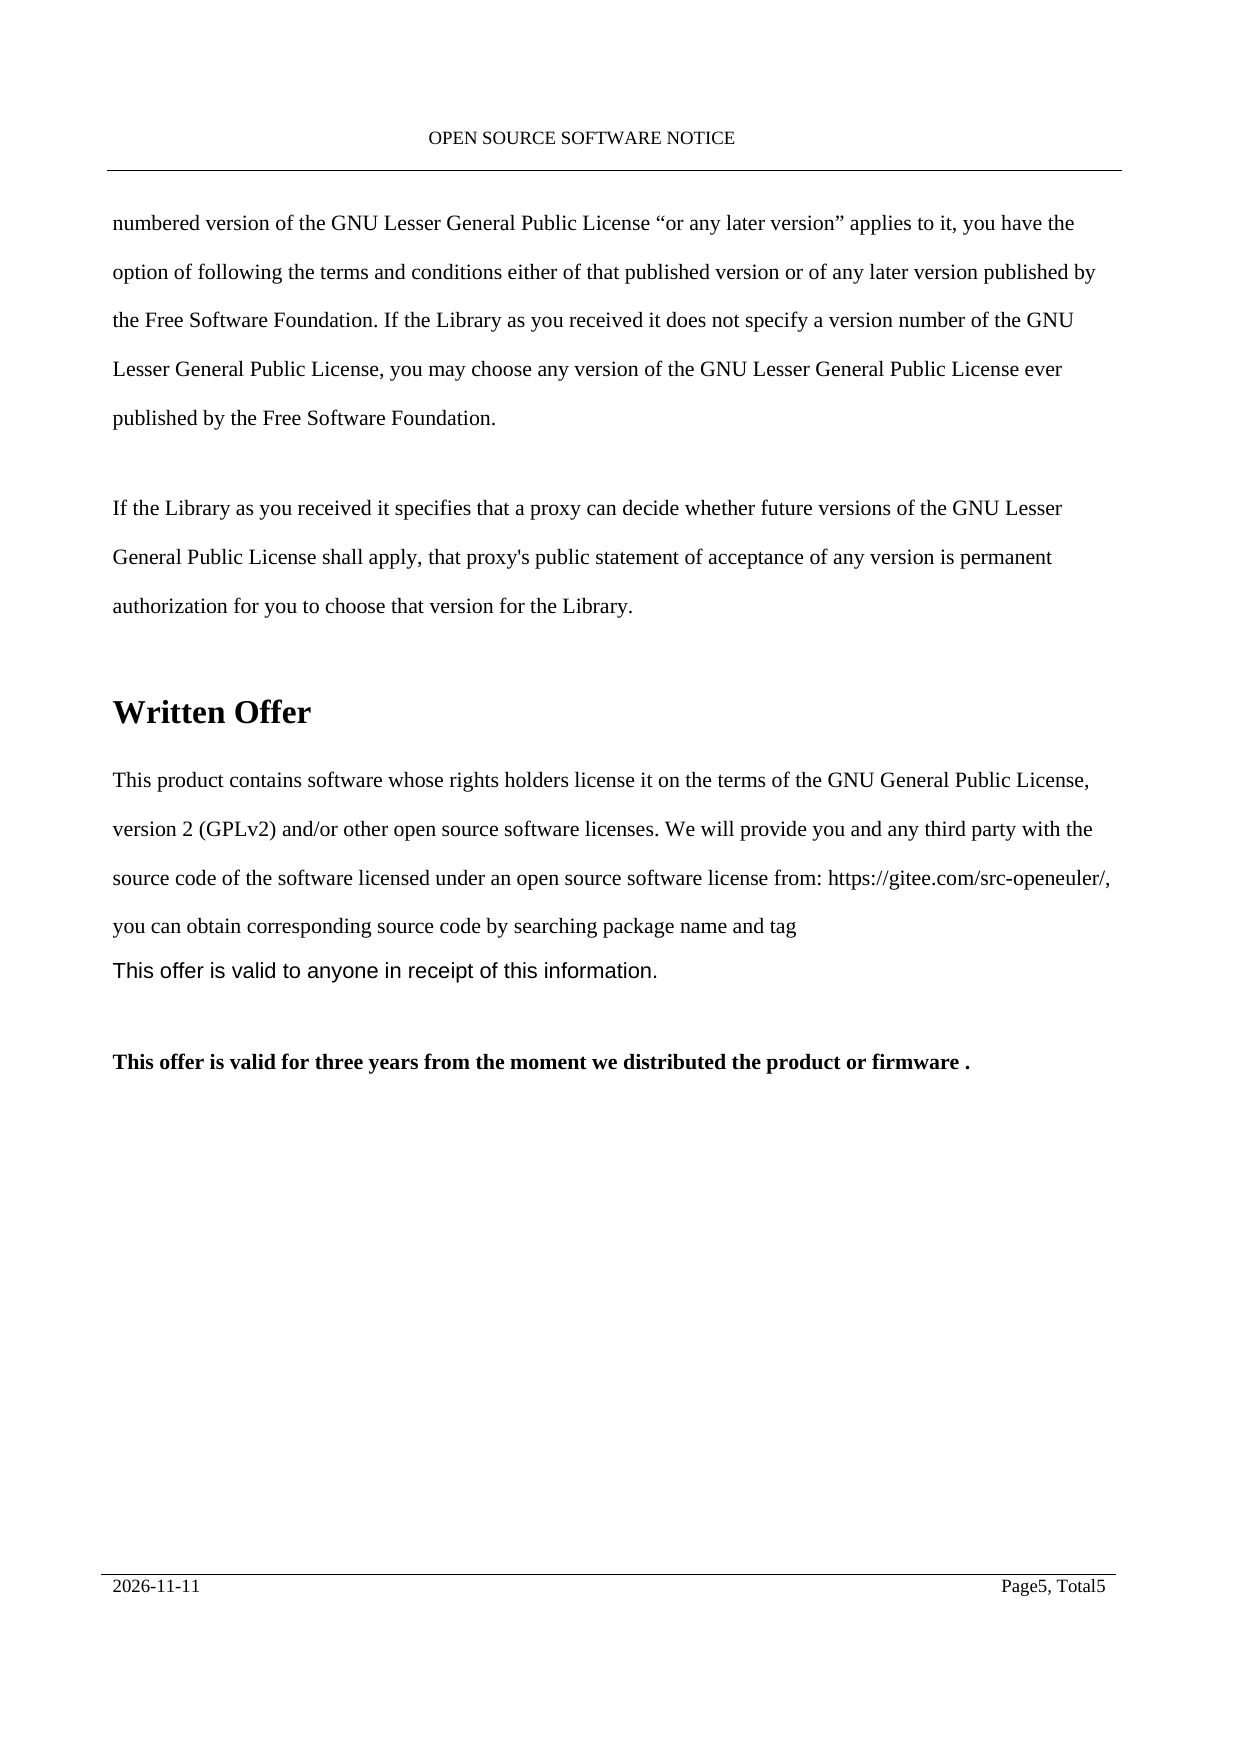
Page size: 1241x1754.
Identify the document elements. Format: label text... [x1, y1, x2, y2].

text This offer is valid for three years from the moment we distributed the product or firmware . [112, 1045, 1128, 1077]
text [112, 206, 1128, 434]
text This offer is valid to anyone in receipt of this information. [112, 955, 1128, 987]
text This product contains software whose rights holders license it on the terms of the GNU General Public License, version 2 (GPLv2) and/or other open source software licenses. We will provide you and any third party with the source code of the software licensed under an open source software license from: https://gitee.com/src-openeuler/, you can obtain corresponding source code by searching package name and tag [112, 763, 1128, 942]
text Written Offer [112, 679, 1128, 744]
text If the Library as you received it specifies that a proxy can decide whether future versions of the GNU Lesser General Public License shall apply, that proxy's public statement of acceptance of any version is permanent authorization for you to choose that version for the Library. [112, 492, 1128, 622]
